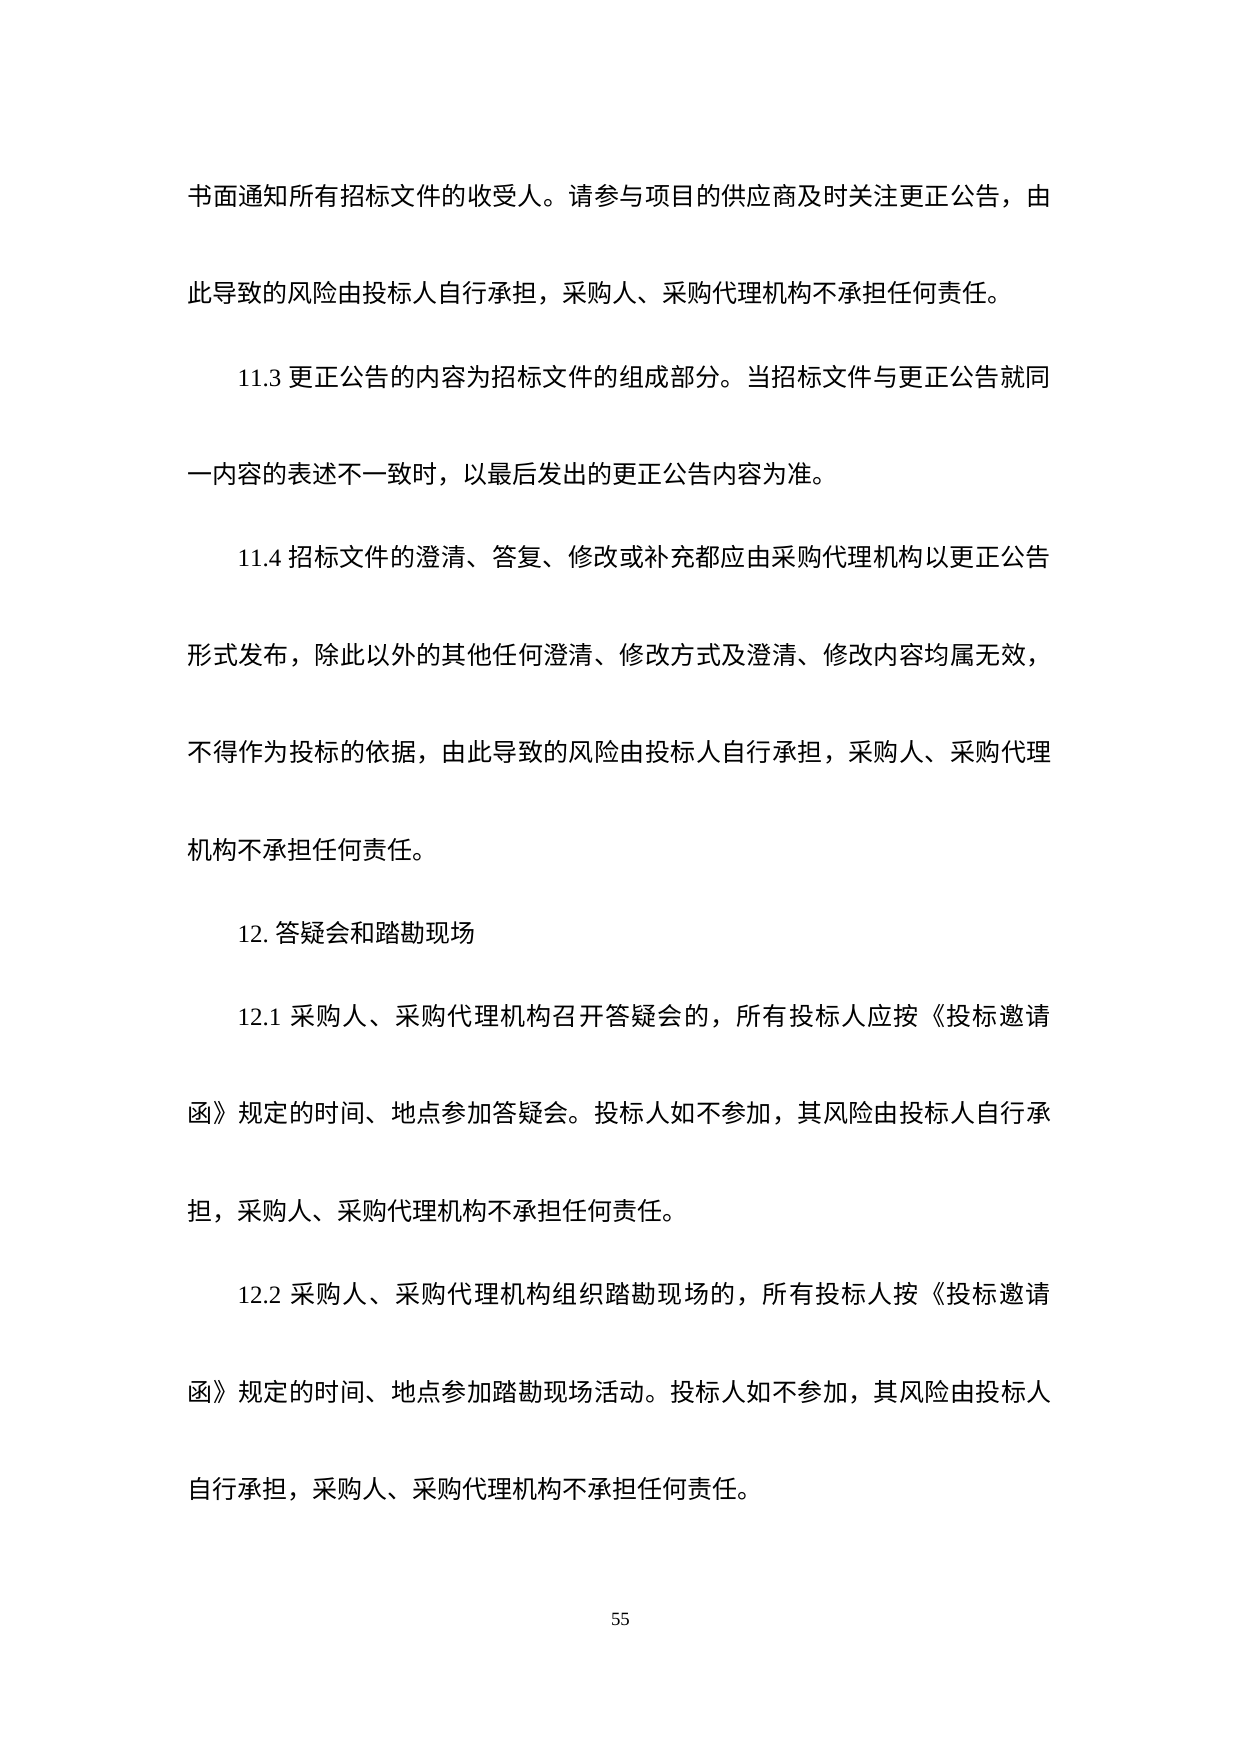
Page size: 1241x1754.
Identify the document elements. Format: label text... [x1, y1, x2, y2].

text 12. 答疑会和踏勘现场 [187, 899, 1053, 964]
text 11.4 招标文件的澄清、答复、修改或补充都应由采购代理机构以更正公告形式发布，除此以外的其他任何澄清、修改方式及澄清、修改内容均属无效，不得作为投标的依据，由此导致的风险由投标人自行承担，采购人、采购代理机构不承担任何责任。 [187, 523, 1053, 881]
text 12.2 采购人、采购代理机构组织踏勘现场的，所有投标人按《投标邀请函》规定的时间、地点参加踏勘现场活动。投标人如不参加，其风险由投标人自行承担，采购人、采购代理机构不承担任何责任。 [187, 1260, 1053, 1520]
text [187, 162, 1053, 324]
text 12.1 采购人、采购代理机构召开答疑会的，所有投标人应按《投标邀请函》规定的时间、地点参加答疑会。投标人如不参加，其风险由投标人自行承担，采购人、采购代理机构不承担任何责任。 [187, 982, 1053, 1242]
text 11.3 更正公告的内容为招标文件的组成部分。当招标文件与更正公告就同一内容的表述不一致时，以最后发出的更正公告内容为准。 [187, 343, 1053, 505]
